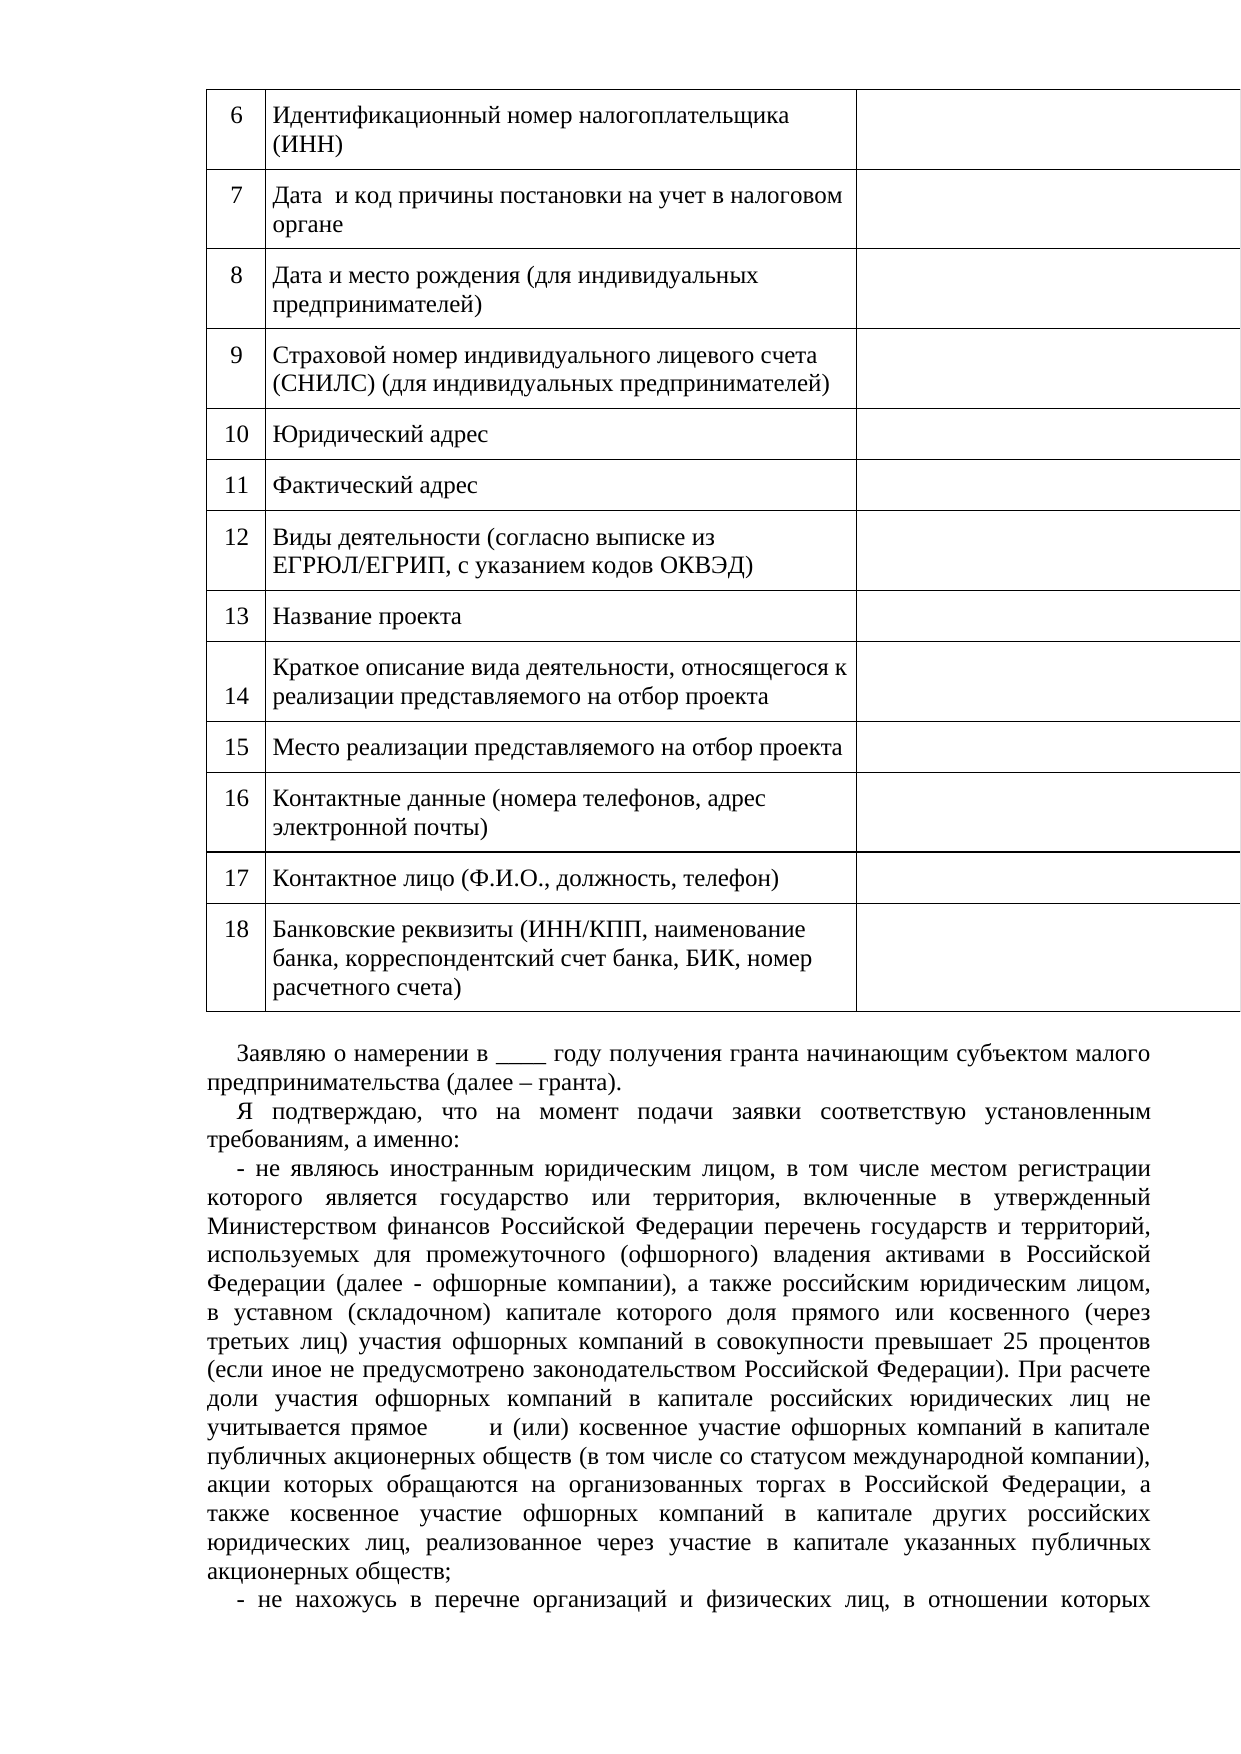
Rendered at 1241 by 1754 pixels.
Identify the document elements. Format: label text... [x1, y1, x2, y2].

table_cell 8 [207, 249, 265, 328]
table_cell 16 [207, 773, 265, 851]
table_cell [857, 90, 1240, 168]
table_cell Банковские реквизиты (ИНН/КПП, наименование банка, корреспондентский счет банка, БИК, номер расчетного счета) [266, 904, 856, 1011]
table_cell [857, 591, 1240, 641]
table_cell Контактные данные (номера телефонов, адрес электронной почты) [266, 773, 856, 851]
table_cell [857, 904, 1240, 1011]
table_cell [857, 170, 1240, 248]
table_cell Дата и место рождения (для индивидуальных предпринимателей) [266, 249, 856, 328]
table_cell Идентификационный номер налогоплательщика (ИНН) [266, 90, 856, 168]
table_cell [857, 409, 1240, 459]
table_cell 12 [207, 511, 265, 590]
table_cell Краткое описание вида деятельности, относящегося к реализации представляемого на отбор проекта [266, 642, 856, 721]
table_cell 18 [207, 904, 265, 1011]
table_cell [857, 773, 1240, 851]
table_cell Страховой номер индивидуального лицевого счета (СНИЛС) (для индивидуальных предпринимателей) [266, 329, 856, 408]
table_cell Виды деятельности (согласно выписке из ЕГРЮЛ/ЕГРИП, с указанием кодов ОКВЭД) [266, 511, 856, 590]
table_cell 11 [207, 460, 265, 510]
table_cell Дата и код причины постановки на учет в налоговом органе [266, 170, 856, 248]
table_cell [857, 460, 1240, 510]
table_cell 15 [207, 722, 265, 772]
text - не являюсь иностранным юридическим лицом, в том числе местом регистрации которого является государство или территория, включенные в утвержденный Министерством финансов Российской Федерации перечень государств и территорий, используемых для промежуточного (офшорного) владения активами в Российской Федерации (далее - офшорные компании), а также российским юридическим лицом, в уставном (складочном) капитале которого доля прямого или косвенного (через третьих лиц) участия офшорных компаний в совокупности превышает 25 процентов (если иное не предусмотрено законодательством Российской Федерации). При расчете доли участия офшорных компаний в капитале российских юридических лиц не учитывается прямое и (или) косвенное участие офшорных компаний в капитале публичных акционерных обществ (в том числе со статусом международной компании), акции которых обращаются на организованных торгах в Российской Федерации, а также косвенное участие офшорных компаний в капитале других российских юридических лиц, реализованное через участие в капитале указанных публичных акционерных обществ; [207, 1153, 1152, 1584]
table_cell [857, 722, 1240, 772]
table_cell 14 [207, 642, 265, 721]
table_cell 17 [207, 853, 265, 902]
table_cell 13 [207, 591, 265, 641]
table_cell [857, 511, 1240, 590]
table_cell [857, 642, 1240, 721]
table_cell 6 [207, 90, 265, 168]
table_cell Контактное лицо (Ф.И.О., должность, телефон) [266, 853, 856, 902]
table_cell Юридический адрес [266, 409, 856, 459]
table_cell 10 [207, 409, 265, 459]
table_cell Название проекта [266, 591, 856, 641]
table_cell [857, 249, 1240, 328]
table_cell 9 [207, 329, 265, 408]
table_cell [857, 853, 1240, 902]
text Заявляю о намерении в ____ году получения гранта начинающим субъектом малого предпринимательства (далее – гранта). [207, 1038, 1152, 1096]
table_cell Фактический адрес [266, 460, 856, 510]
table_cell Место реализации представляемого на отбор проекта [266, 722, 856, 772]
table_cell 7 [207, 170, 265, 248]
table_cell [857, 329, 1240, 408]
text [207, 1584, 1152, 1613]
text Я подтверждаю, что на момент подачи заявки соответствую установленным требованиям, а именно: [207, 1096, 1152, 1153]
